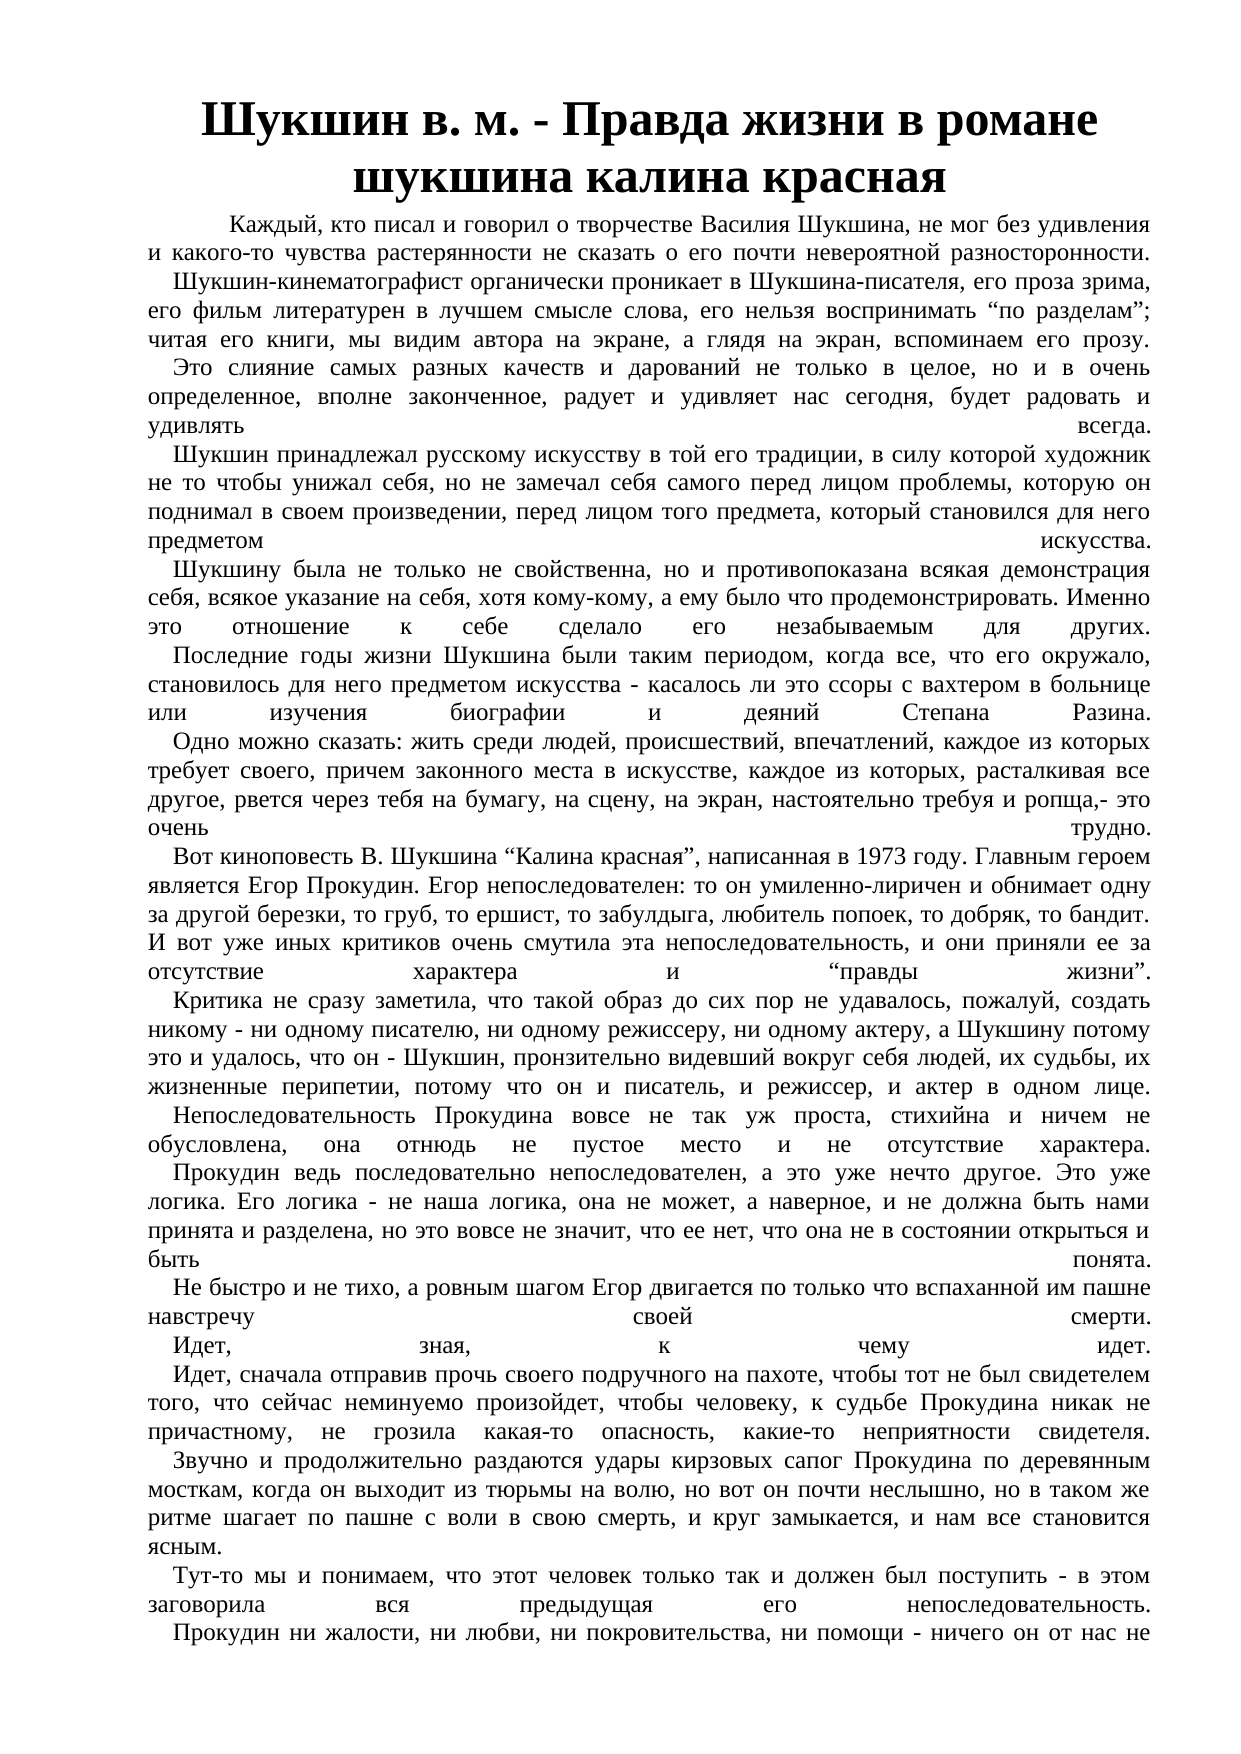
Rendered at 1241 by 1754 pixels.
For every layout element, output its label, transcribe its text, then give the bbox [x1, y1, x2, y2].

subtitle Шукшин в. м. - Правда жизни в романе шукшина калина красная [148, 88, 1152, 203]
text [148, 209, 1152, 1646]
